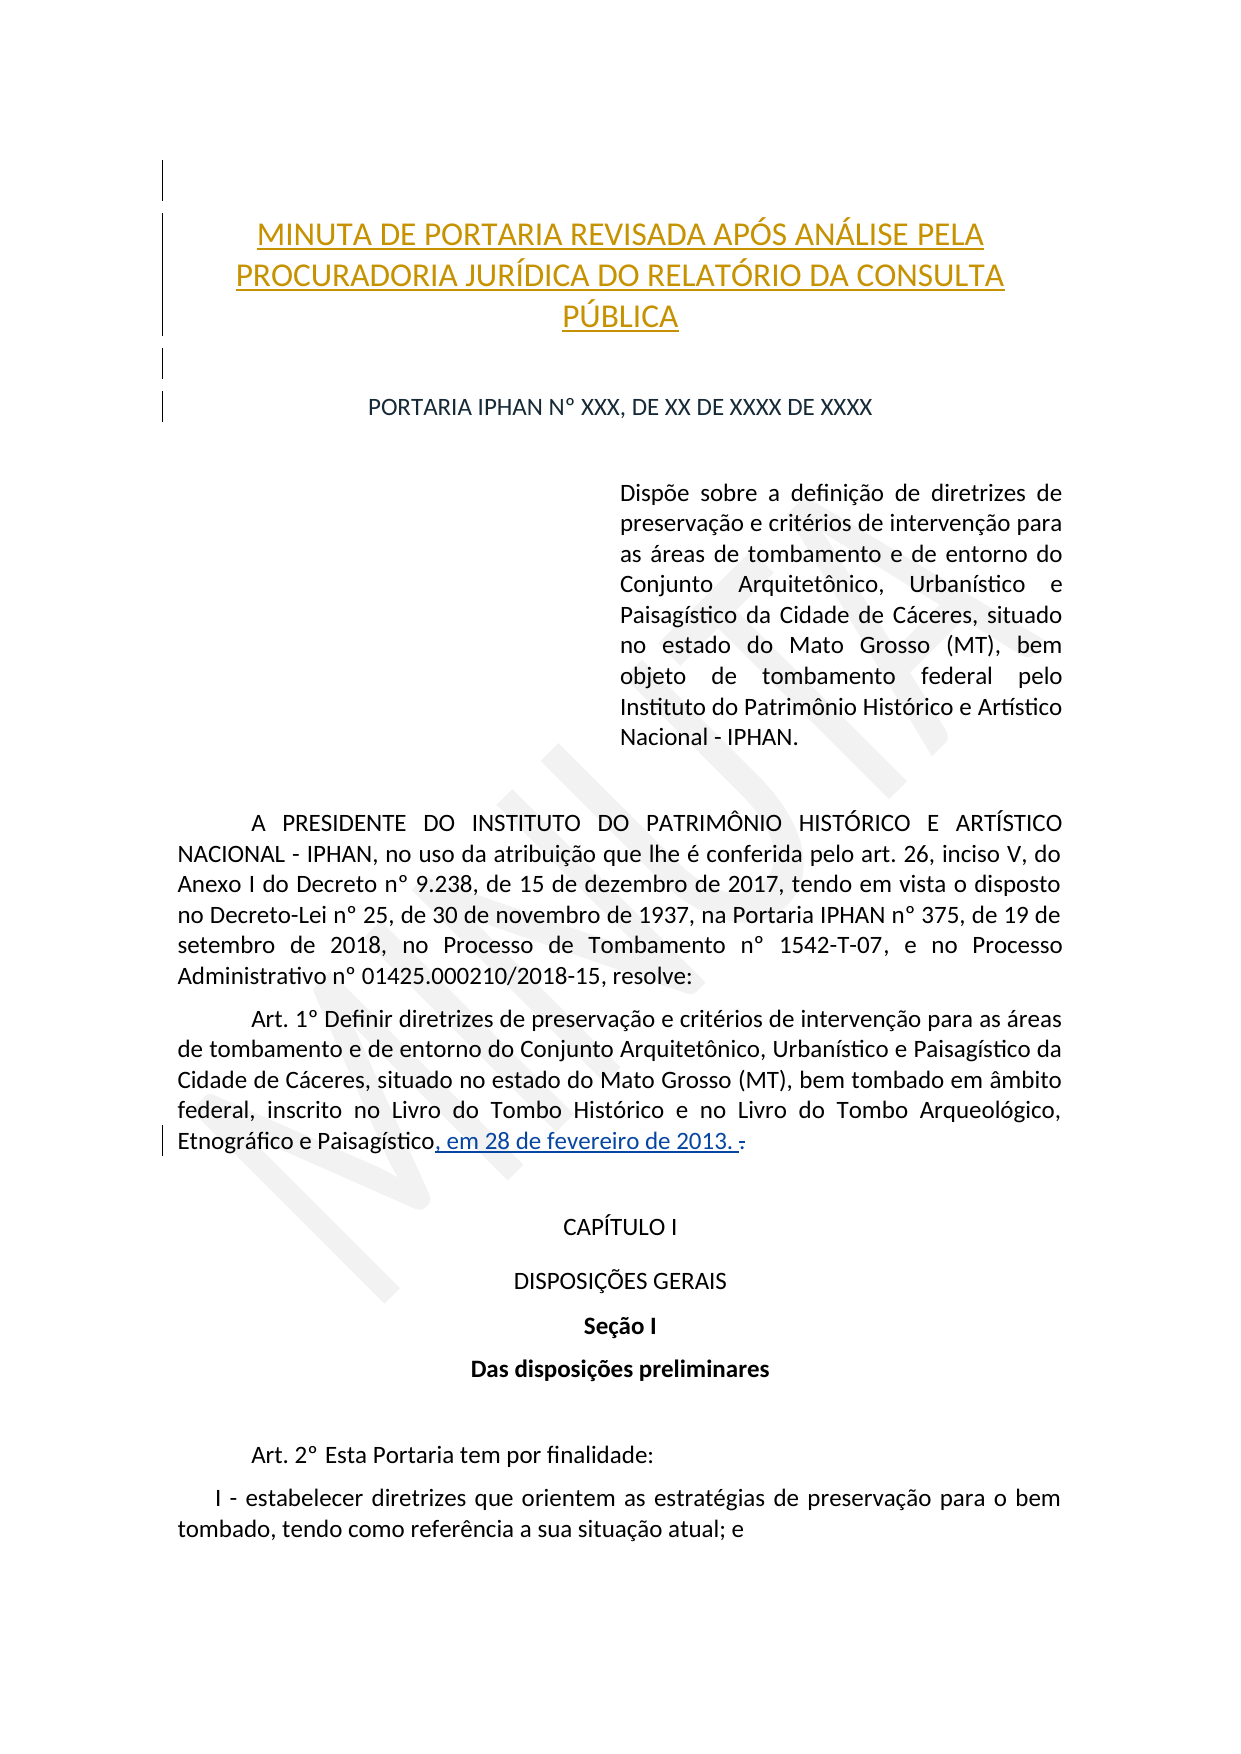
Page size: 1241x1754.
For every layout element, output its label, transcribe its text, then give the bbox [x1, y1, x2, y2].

text I - estabelecer diretrizes que orientem as estratégias de preservação para o bem tombado, tendo como referência a sua situação atual; e [177, 1482, 1063, 1543]
text Art. 2º Esta Portaria tem por finalidade: [177, 1439, 1063, 1470]
text Art. 1º Definir diretrizes de preservação e critérios de intervenção para as áreas de tombamento e de entorno do Conjunto Arquitetônico, Urbanístico e Paisagístico da Cidade de Cáceres, situado no estado do Mato Grosso (MT), bem tombado em âmbito federal, inscrito no Livro do Tombo Histórico e no Livro do Tombo Arqueológico, Etnográfico e Paisagístico [177, 1003, 1063, 1156]
subtitle Das disposições preliminares [177, 1353, 1063, 1384]
text CAPÍTULO I [177, 1211, 1063, 1242]
text PORTARIA IPHAN Nº XXX, DE XX DE XXXX DE XXXX [177, 391, 1063, 422]
subtitle Seção I [177, 1310, 1063, 1341]
subtitle DISPOSIÇÕES GERAIS [177, 1265, 1063, 1295]
text A PRESIDENTE DO INSTITUTO DO PATRIMÔNIO HISTÓRICO E ARTÍSTICO NACIONAL - IPHAN, no uso da atribuição que lhe é conferida pelo art. 26, inciso V, do Anexo I do Decreto nº 9.238, de 15 de dezembro de 2017, tendo em vista o disposto no Decreto-Lei nº 25, de 30 de novembro de 1937, na Portaria IPHAN nº 375, de 19 de setembro de 2018, no Processo de Tombamento nº 1542-T-07, e no Processo Administrativo nº 01425.000210/2018-15, resolve: [177, 807, 1063, 990]
text Dispõe sobre a definição de diretrizes de preservação e critérios de intervenção para as áreas de tombamento e de entorno do Conjunto Arquitetônico, Urbanístico e Paisagístico da Cidade de Cáceres, situado no estado do Mato Grosso (MT), bem objeto de tombamento federal pelo Instituto do Patrimônio Histórico e Artístico Nacional - IPHAN. [620, 477, 1063, 752]
